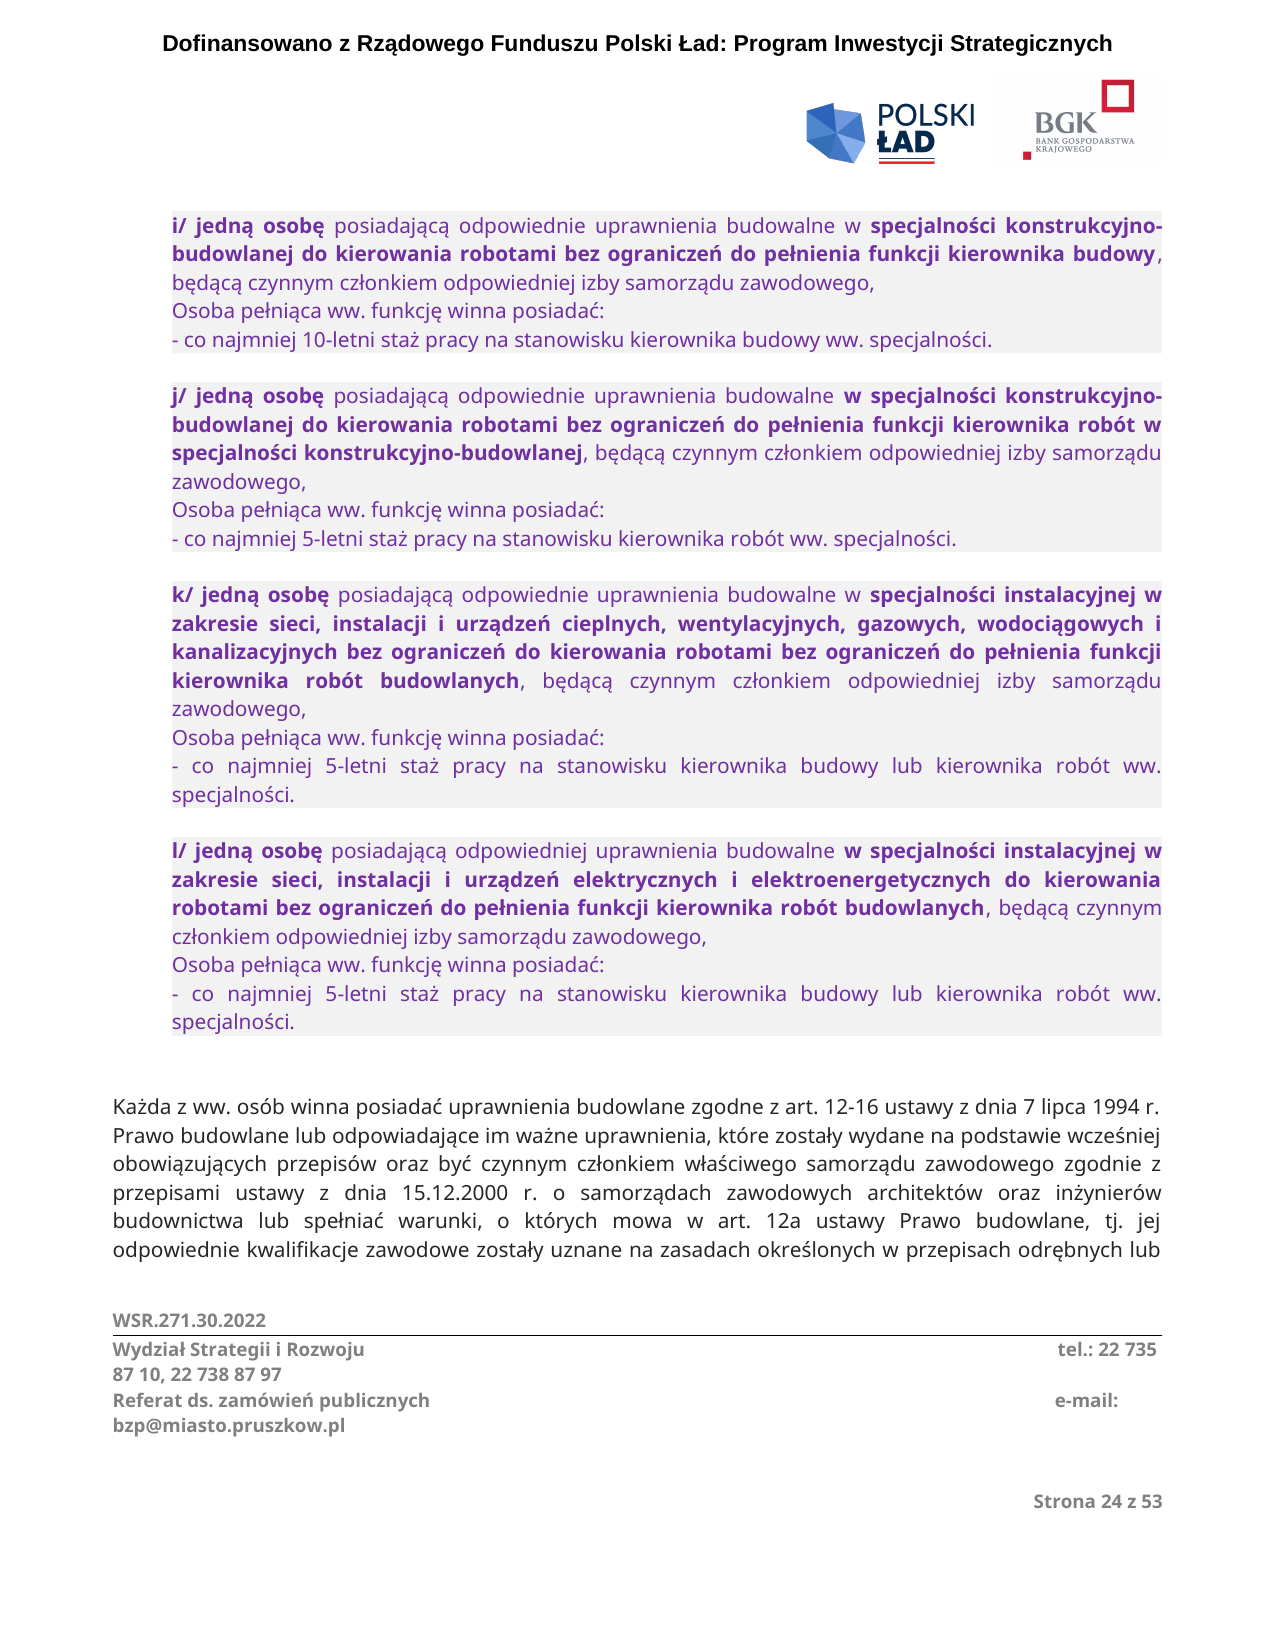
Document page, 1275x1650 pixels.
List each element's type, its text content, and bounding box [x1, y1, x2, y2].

picture [806, 103, 974, 164]
text - co najmniej 5-letni staż pracy na stanowisku kierownika robót ww. specjalności. [172, 524, 1162, 552]
text i/ jedną osobę posiadającą odpowiednie uprawnienia budowalne w specjalności konstrukcyjno-budowlanej do kierowania robotami bez ograniczeń do pełnienia funkcji kierownika budowy, będącą czynnym członkiem odpowiedniej izby samorządu zawodowego, [172, 211, 1162, 296]
text - co najmniej 5-letni staż pracy na stanowisku kierownika budowy lub kierownika robót ww. specjalności. [172, 979, 1162, 1036]
text l/ jedną osobę posiadającą odpowiedniej uprawnienia budowalne w specjalności instalacyjnej w zakresie sieci, instalacji i urządzeń elektrycznych i elektroenergetycznych do kierowania robotami bez ograniczeń do pełnienia funkcji kierownika robót budowlanych, będącą czynnym członkiem odpowiedniej izby samorządu zawodowego, [172, 837, 1162, 950]
picture [994, 75, 1163, 164]
text - co najmniej 5-letni staż pracy na stanowisku kierownika budowy lub kierownika robót ww. specjalności. [172, 751, 1162, 808]
text Osoba pełniąca ww. funkcję winna posiadać: [172, 495, 1162, 524]
text j/ jedną osobę posiadającą odpowiednie uprawnienia budowalne w specjalności konstrukcyjno-budowlanej do kierowania robotami bez ograniczeń do pełnienia funkcji kierownika robót w specjalności konstrukcyjno-budowlanej, będącą czynnym członkiem odpowiedniej izby samorządu zawodowego, [172, 382, 1162, 495]
text k/ jedną osobę posiadającą odpowiednie uprawnienia budowalne w specjalności instalacyjnej w zakresie sieci, instalacji i urządzeń cieplnych, wentylacyjnych, gazowych, wodociągowych i kanalizacyjnych bez ograniczeń do kierowania robotami bez ograniczeń do pełnienia funkcji kierownika robót budowlanych, będącą czynnym członkiem odpowiedniej izby samorządu zawodowego, [172, 581, 1162, 723]
text Osoba pełniąca ww. funkcję winna posiadać: [172, 723, 1162, 751]
text - co najmniej 10-letni staż pracy na stanowisku kierownika budowy ww. specjalności. [172, 325, 1162, 353]
text Osoba pełniąca ww. funkcję winna posiadać: [172, 296, 1162, 325]
text Osoba pełniąca ww. funkcję winna posiadać: [172, 950, 1162, 979]
